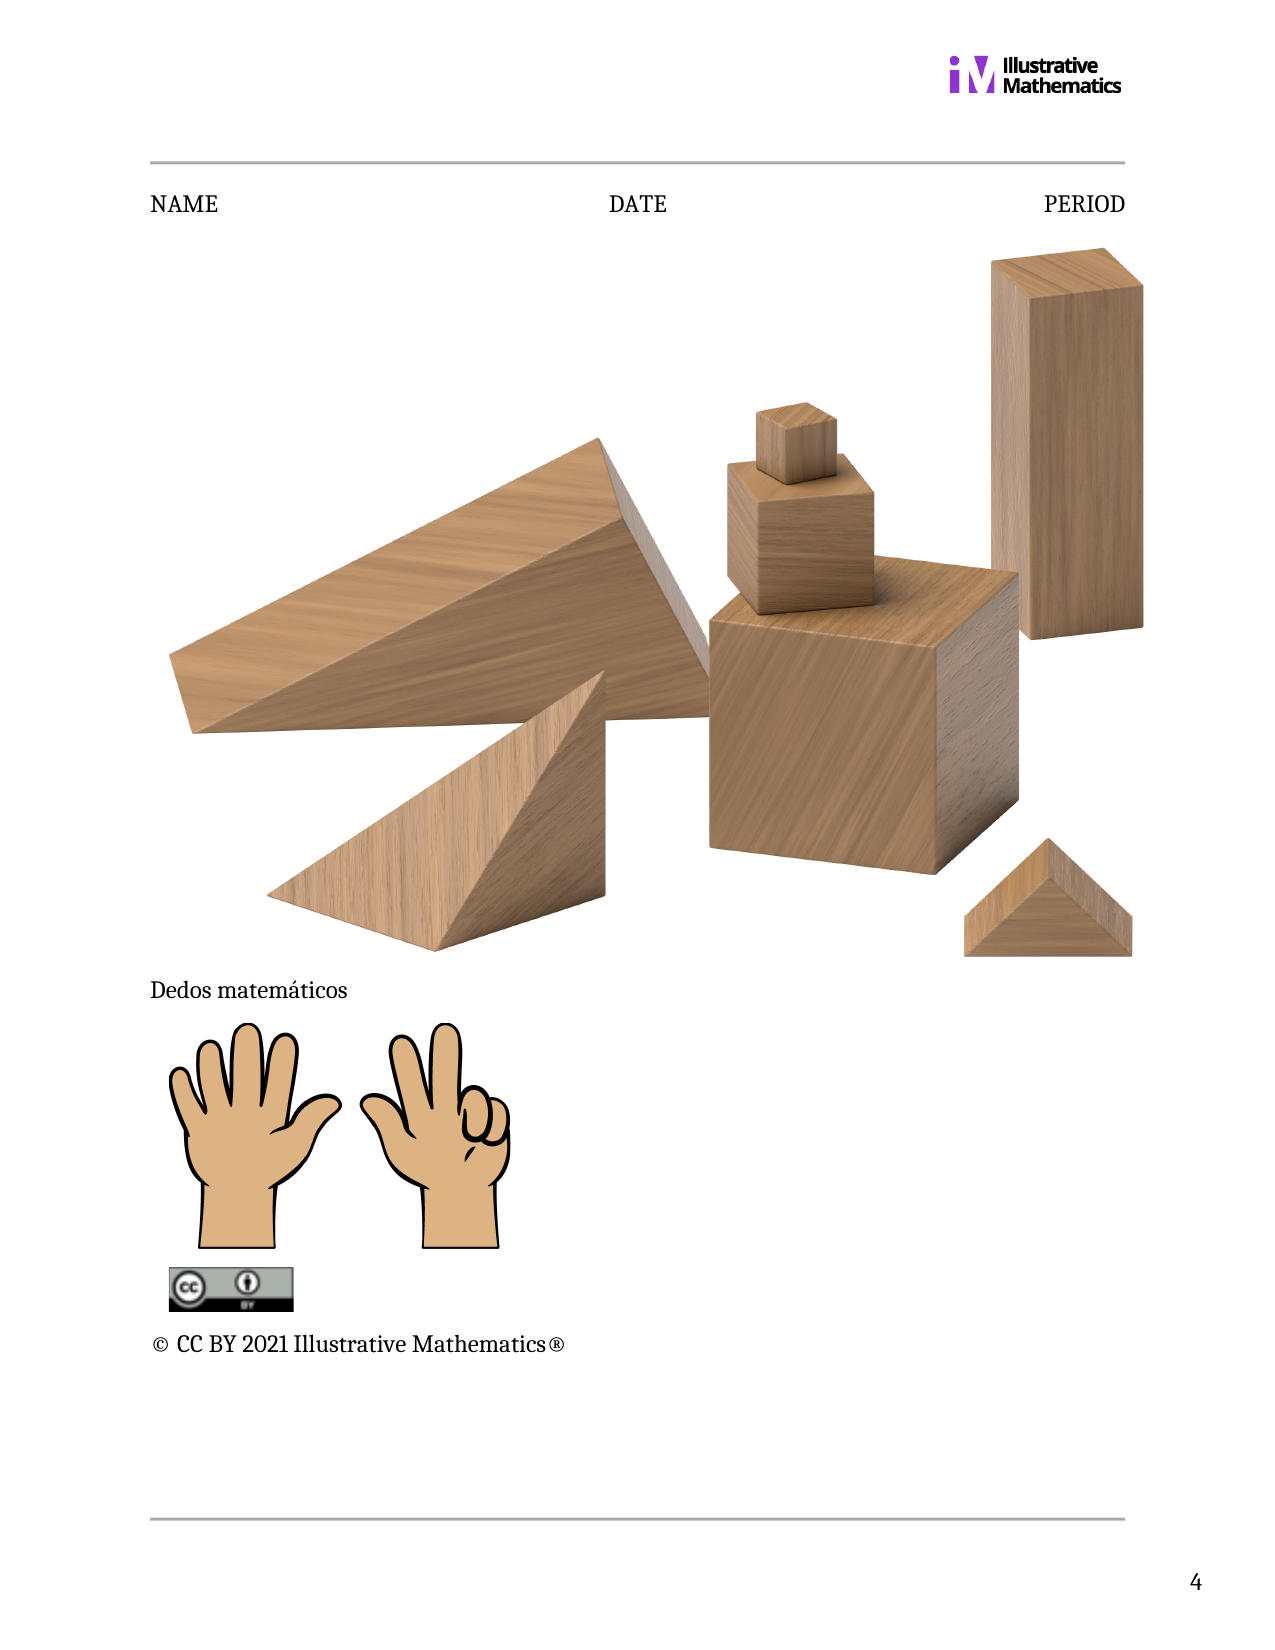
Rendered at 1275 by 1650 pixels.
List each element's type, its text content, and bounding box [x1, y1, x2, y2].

picture [168, 247, 1144, 957]
text Dedos matemáticos [150, 976, 1125, 1004]
text © CC BY 2021 Illustrative Mathematics® [150, 1330, 1125, 1359]
picture [168, 1267, 294, 1312]
picture [949, 55, 1121, 93]
picture [168, 1023, 511, 1249]
